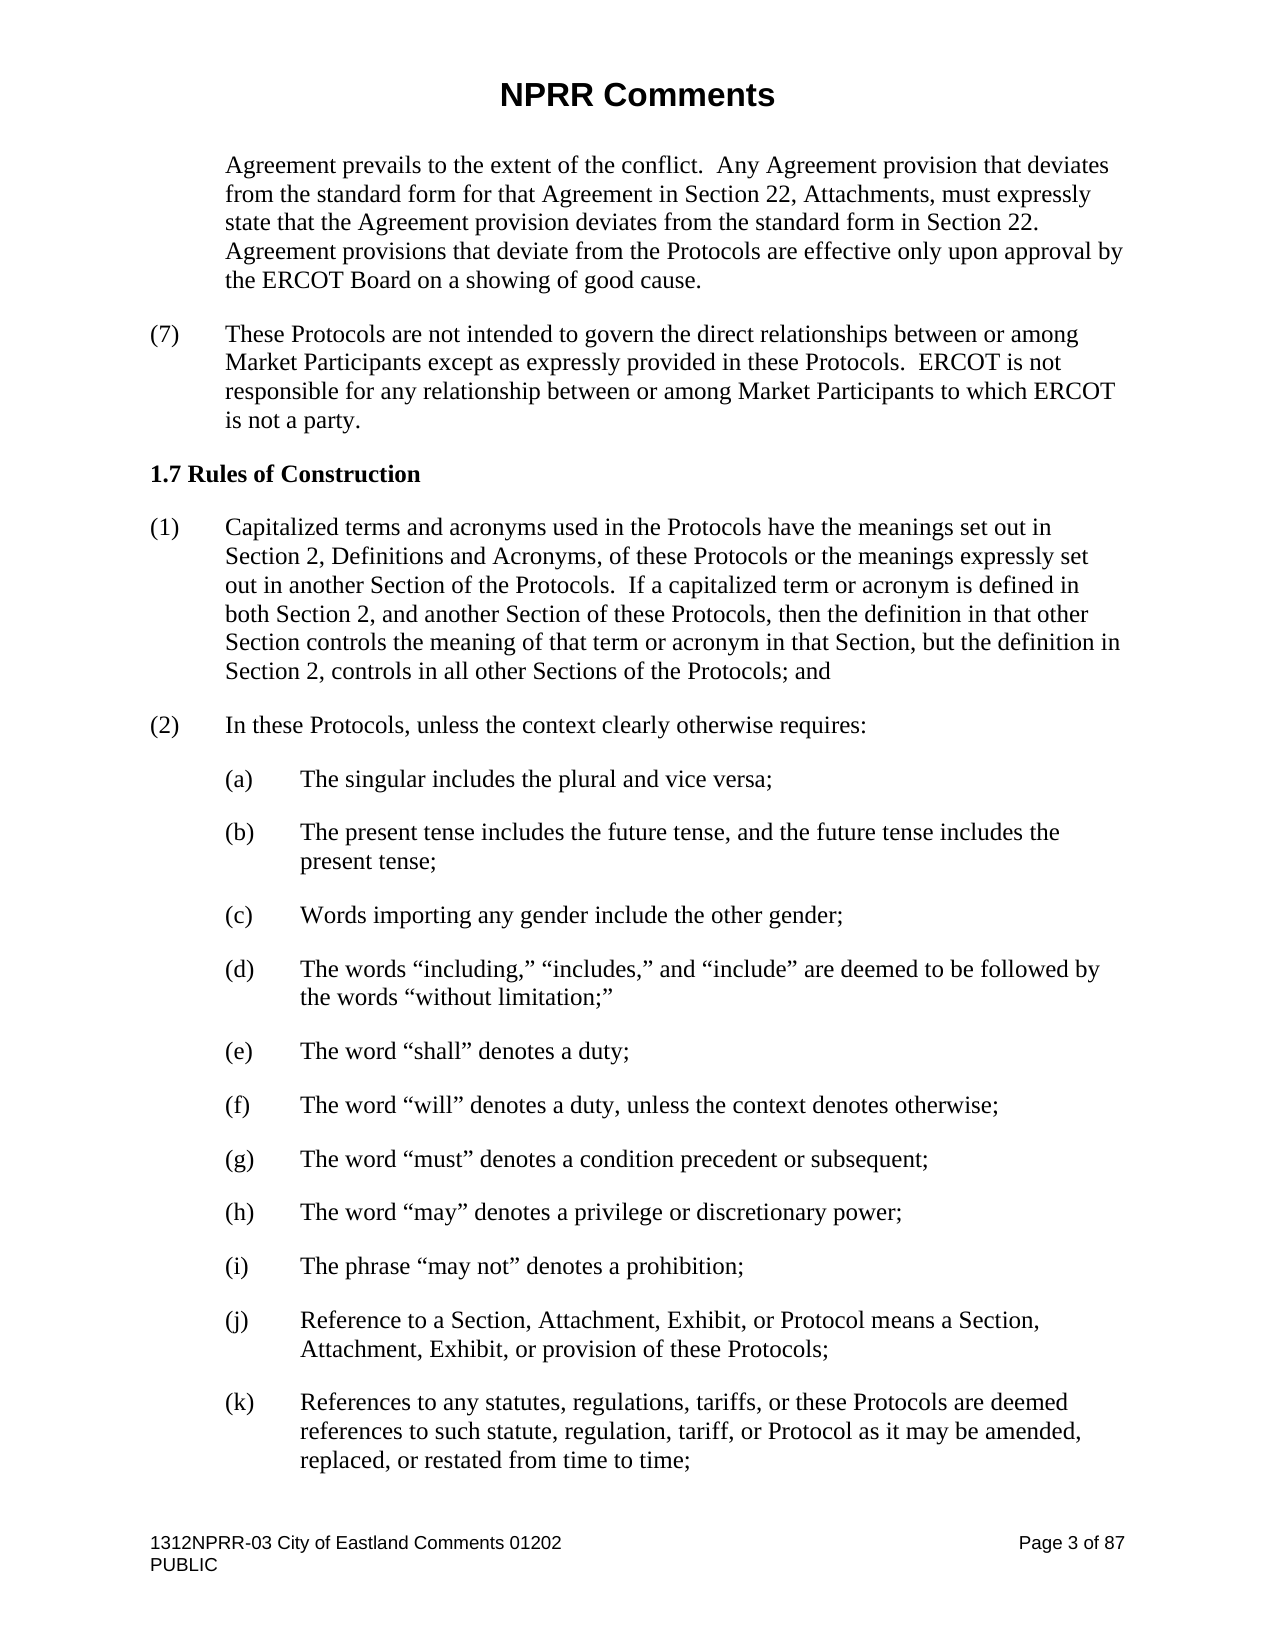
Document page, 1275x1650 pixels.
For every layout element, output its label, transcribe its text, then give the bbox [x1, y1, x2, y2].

text (i) The phrase “may not” denotes a prohibition; [225, 1251, 1125, 1280]
text (f) The word “will” denotes a duty, unless the context denotes otherwise; [225, 1090, 1125, 1119]
text 1.7 Rules of Construction [150, 459, 1125, 487]
text (e) The word “shall” denotes a duty; [225, 1036, 1125, 1065]
text (b) The present tense includes the future tense, and the future tense includes the present tense; [225, 817, 1125, 875]
text (1) Capitalized terms and acronyms used in the Protocols have the meanings set out in Section 2, Definitions and Acronyms, of these Protocols or the meanings expressly set out in another Section of the Protocols. If a capitalized term or acronym is defined in both Section 2, and another Section of these Protocols, then the definition in that other Section controls the meaning of that term or acronym in that Section, but the definition in Section 2, controls in all other Sections of the Protocols; and [150, 512, 1125, 685]
text (j) Reference to a Section, Attachment, Exhibit, or Protocol means a Section, Attachment, Exhibit, or provision of these Protocols; [225, 1305, 1125, 1362]
text (d) The words “including,” “includes,” and “include” are deemed to be followed by the words “without limitation;” [225, 954, 1125, 1011]
text (h) The word “may” denotes a privilege or discretionary power; [225, 1197, 1125, 1226]
text (2) In these Protocols, unless the context clearly otherwise requires: [150, 710, 1125, 739]
text (7) These Protocols are not intended to govern the direct relationships between or among Market Participants except as expressly provided in these Protocols. ERCOT is not responsible for any relationship between or among Market Participants to which ERCOT is not a party. [150, 319, 1125, 434]
text (a) The singular includes the plural and vice versa; [225, 764, 1125, 792]
text (k) References to any statutes, regulations, tariffs, or these Protocols are deemed references to such statute, regulation, tariff, or Protocol as it may be amended, replaced, or restated from time to time; [225, 1387, 1125, 1474]
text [150, 150, 1125, 294]
text (g) The word “must” denotes a condition precedent or subsequent; [225, 1144, 1125, 1172]
text (c) Words importing any gender include the other gender; [225, 900, 1125, 929]
